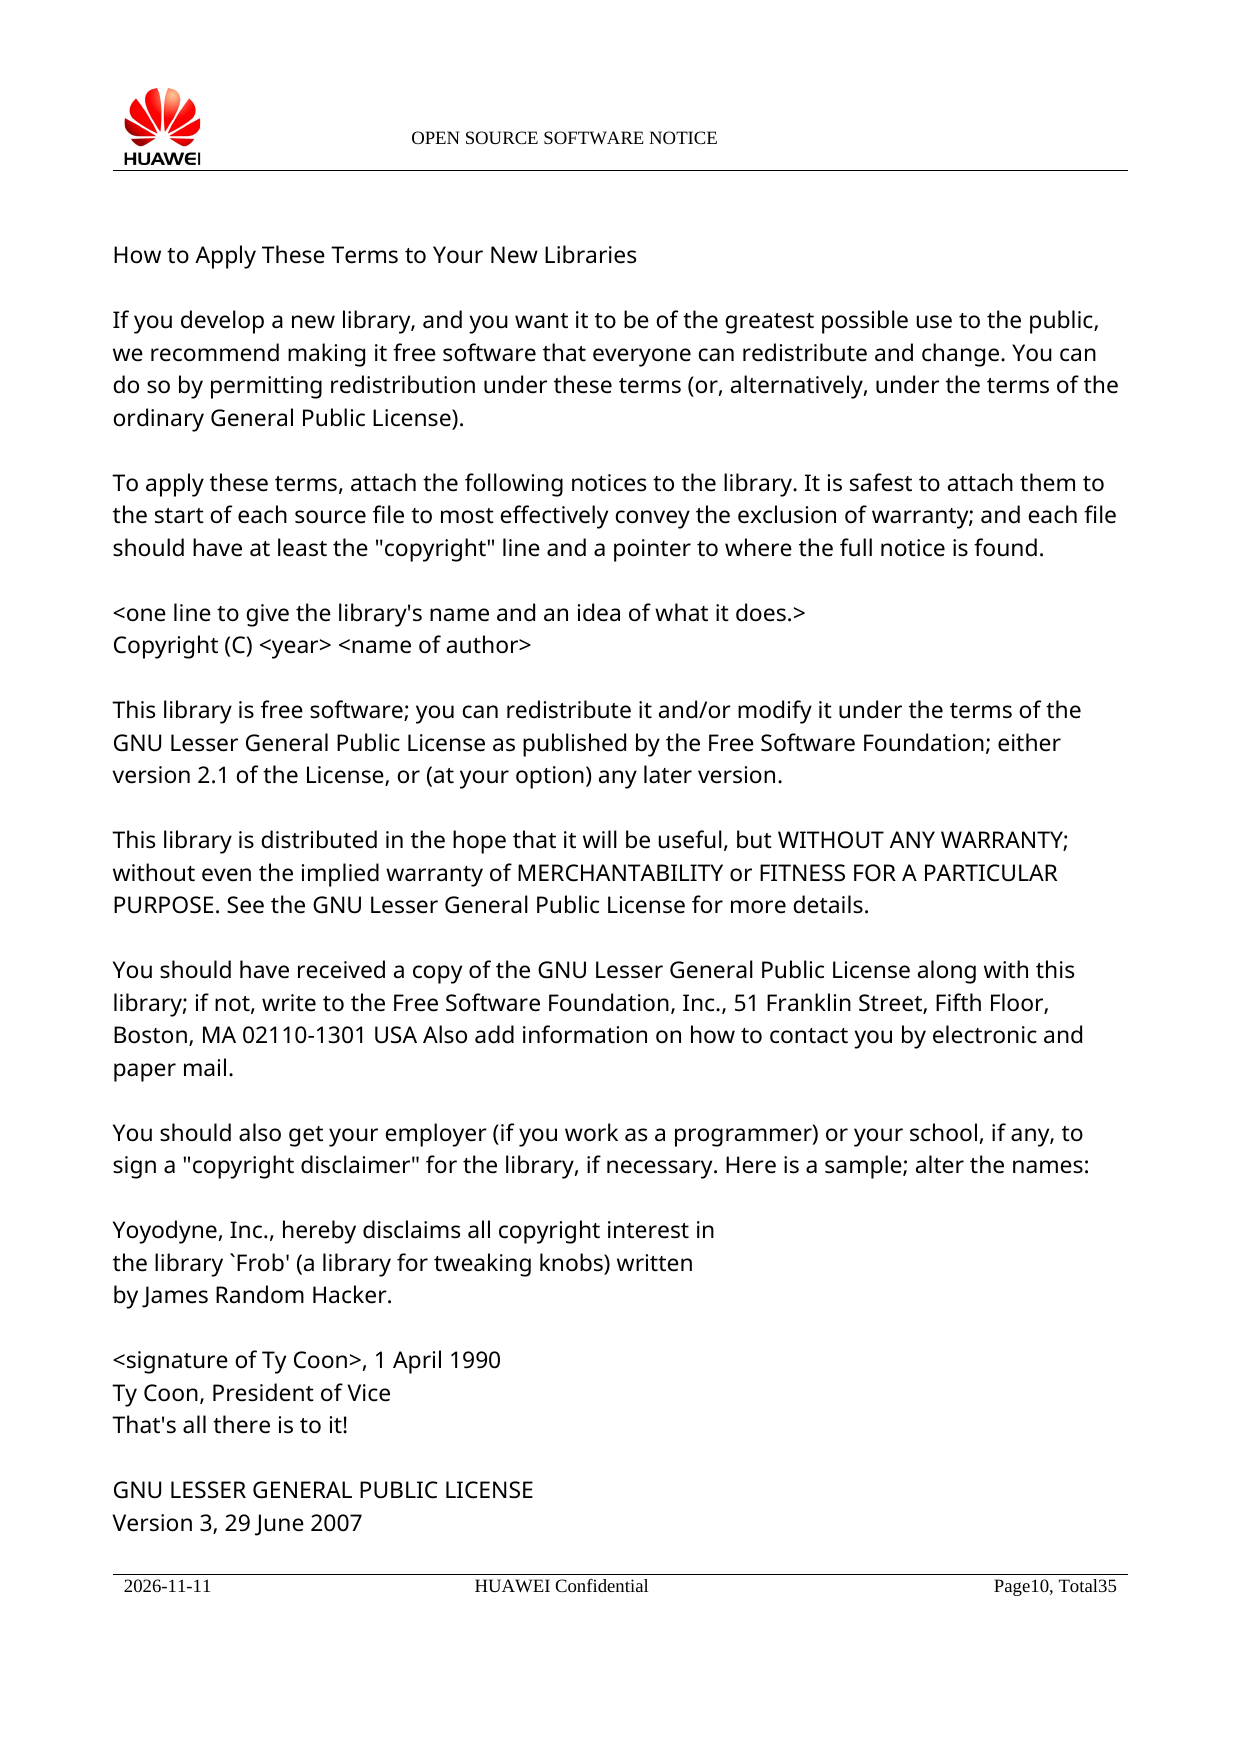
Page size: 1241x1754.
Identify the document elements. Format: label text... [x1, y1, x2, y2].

picture [124, 88, 201, 165]
text You should have received a copy of the GNU Lesser General Public License along with this library; if not, write to the Free Software Foundation, Inc., 51 Franklin Street, Fifth Floor, Boston, MA 02110-1301 USA Also add information on how to contact you by electronic and paper mail. [112, 954, 1128, 1084]
text How to Apply These Terms to Your New Libraries [112, 239, 1128, 271]
text To apply these terms, attach the following notices to the library. It is safest to attach them to the start of each source file to most effectively convey the exclusion of warranty; and each file should have at least the "copyright" line and a pointer to where the full notice is found. [112, 466, 1128, 564]
text the library `Frob' (a library for tweaking knobs) written [112, 1246, 1128, 1279]
text <one line to give the library's name and an idea of what it does.> [112, 596, 1128, 629]
text If you develop a new library, and you want it to be of the greatest possible use to the public, we recommend making it free software that everyone can redistribute and change. You can do so by permitting redistribution under these terms (or, alternatively, under the terms of the ordinary General Public License). [112, 304, 1128, 434]
text by James Random Hacker. [112, 1279, 1128, 1311]
text Ty Coon, President of Vice [112, 1376, 1128, 1409]
text This library is distributed in the hope that it will be useful, but WITHOUT ANY WARRANTY; without even the implied warranty of MERCHANTABILITY or FITNESS FOR A PARTICULAR PURPOSE. See the GNU Lesser General Public License for more details. [112, 824, 1128, 921]
text Yoyodyne, Inc., hereby disclaims all copyright interest in [112, 1214, 1128, 1246]
text You should also get your employer (if you work as a programmer) or your school, if any, to sign a "copyright disclaimer" for the library, if necessary. Here is a sample; alter the names: [112, 1116, 1128, 1181]
text GNU LESSER GENERAL PUBLIC LICENSE [112, 1474, 1128, 1506]
text Version 3, 29 June 2007 [112, 1506, 1128, 1539]
text That's all there is to it! [112, 1409, 1128, 1441]
text This library is free software; you can redistribute it and/or modify it under the terms of the GNU Lesser General Public License as published by the Free Software Foundation; either version 2.1 of the License, or (at your option) any later version. [112, 694, 1128, 791]
text Copyright (C) <year> <name of author> [112, 629, 1128, 661]
text <signature of Ty Coon>, 1 April 1990 [112, 1344, 1128, 1376]
